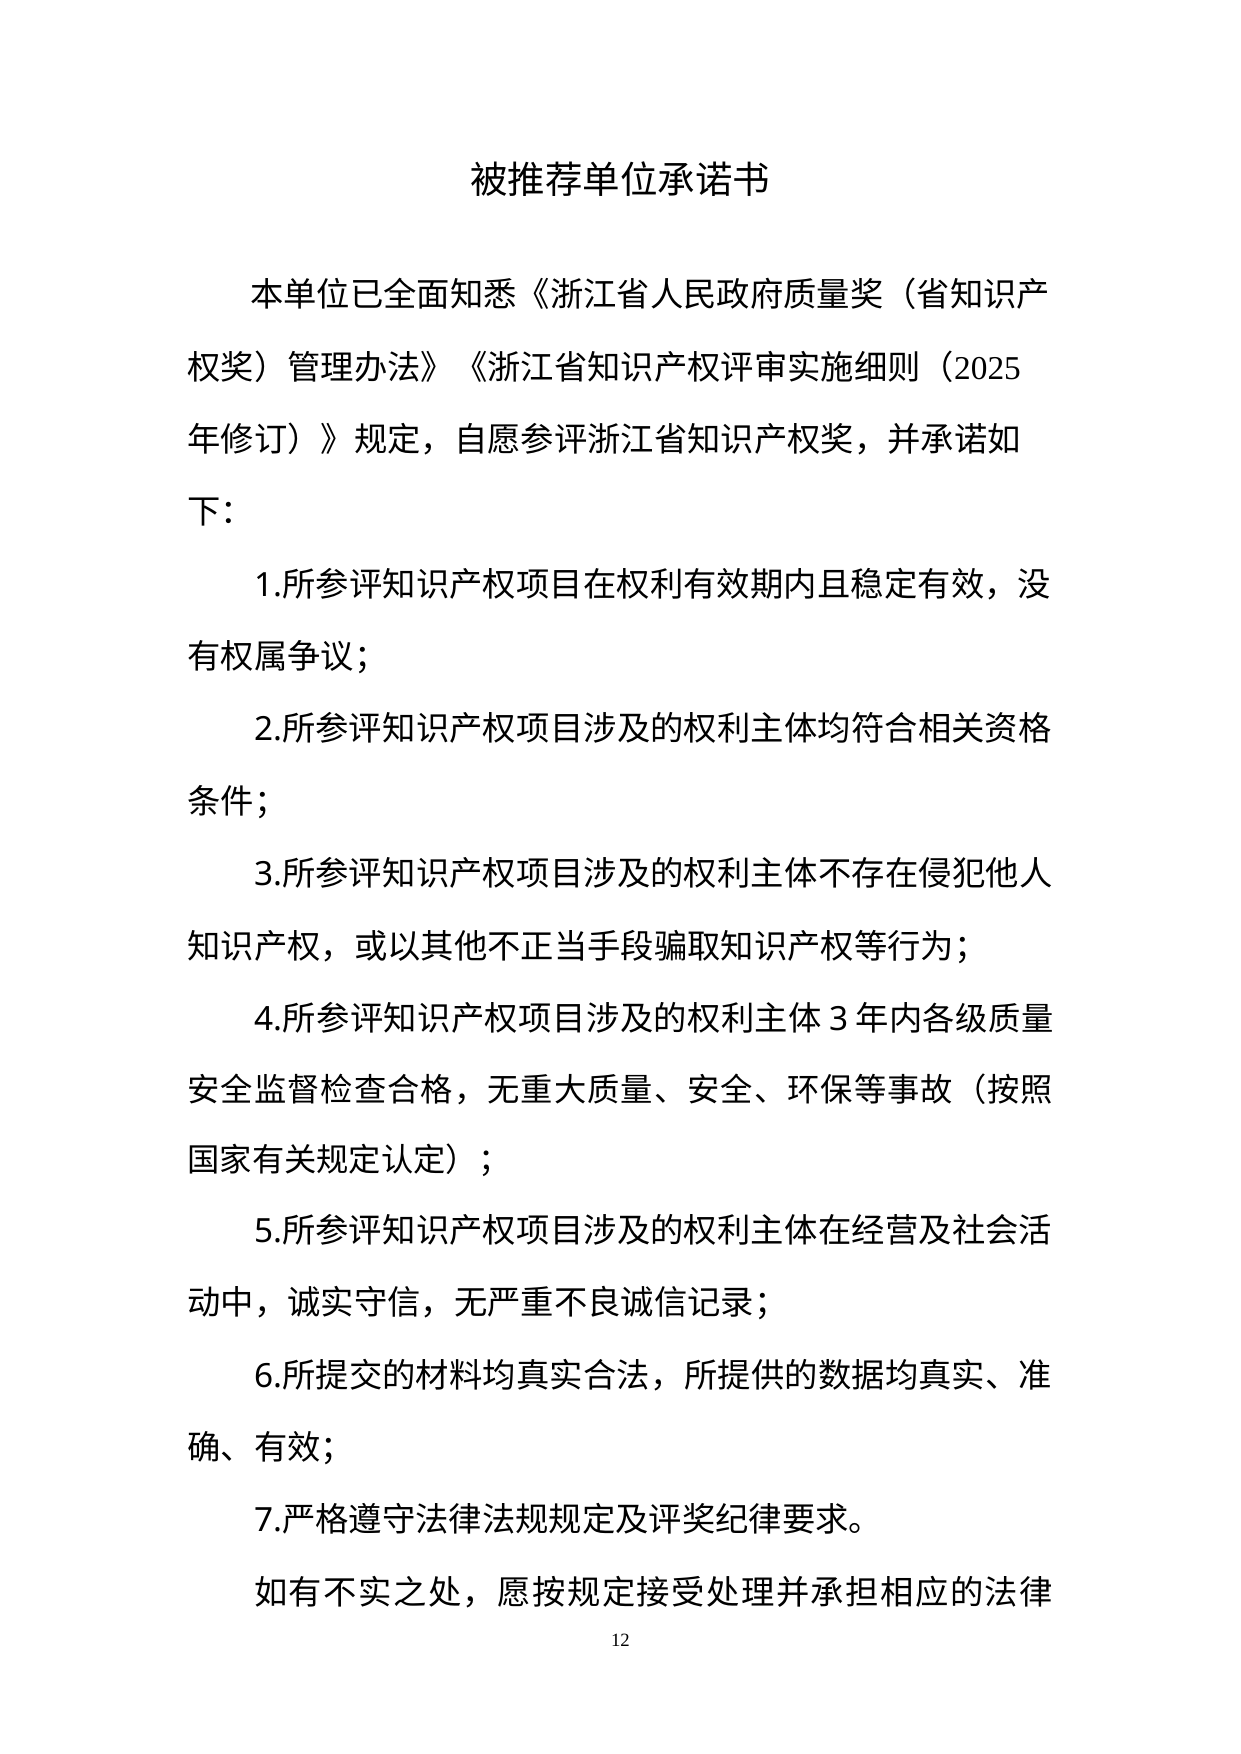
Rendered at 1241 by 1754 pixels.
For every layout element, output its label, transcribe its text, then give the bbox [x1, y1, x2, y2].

text 1.所参评知识产权项目在权利有效期内且稳定有效，没有权属争议； [187, 557, 1053, 678]
text 5.所参评知识产权项目涉及的权利主体在经营及社会活动中，诚实守信，无严重不良诚信记录； [187, 1204, 1053, 1324]
text 4.所参评知识产权项目涉及的权利主体3年内各级质量安全监督检查合格，无重大质量、安全、环保等事故（按照国家有关规定认定）； [187, 992, 1053, 1180]
text 6.所提交的材料均真实合法，所提供的数据均真实、准确、有效； [187, 1348, 1053, 1469]
text 7.严格遵守法律法规规定及评奖纪律要求。 [187, 1493, 1053, 1542]
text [187, 1566, 1053, 1614]
text 2.所参评知识产权项目涉及的权利主体均符合相关资格条件； [187, 702, 1053, 823]
text 3.所参评知识产权项目涉及的权利主体不存在侵犯他人知识产权，或以其他不正当手段骗取知识产权等行为； [187, 847, 1053, 968]
text 被推荐单位承诺书 [187, 150, 1053, 204]
text 本单位已全面知悉《浙江省人民政府质量奖（省知识产权奖）管理办法》《浙江省知识产权评审实施细则（2025年修订）》规定，自愿参评浙江省知识产权奖，并承诺如下： [187, 268, 1053, 533]
